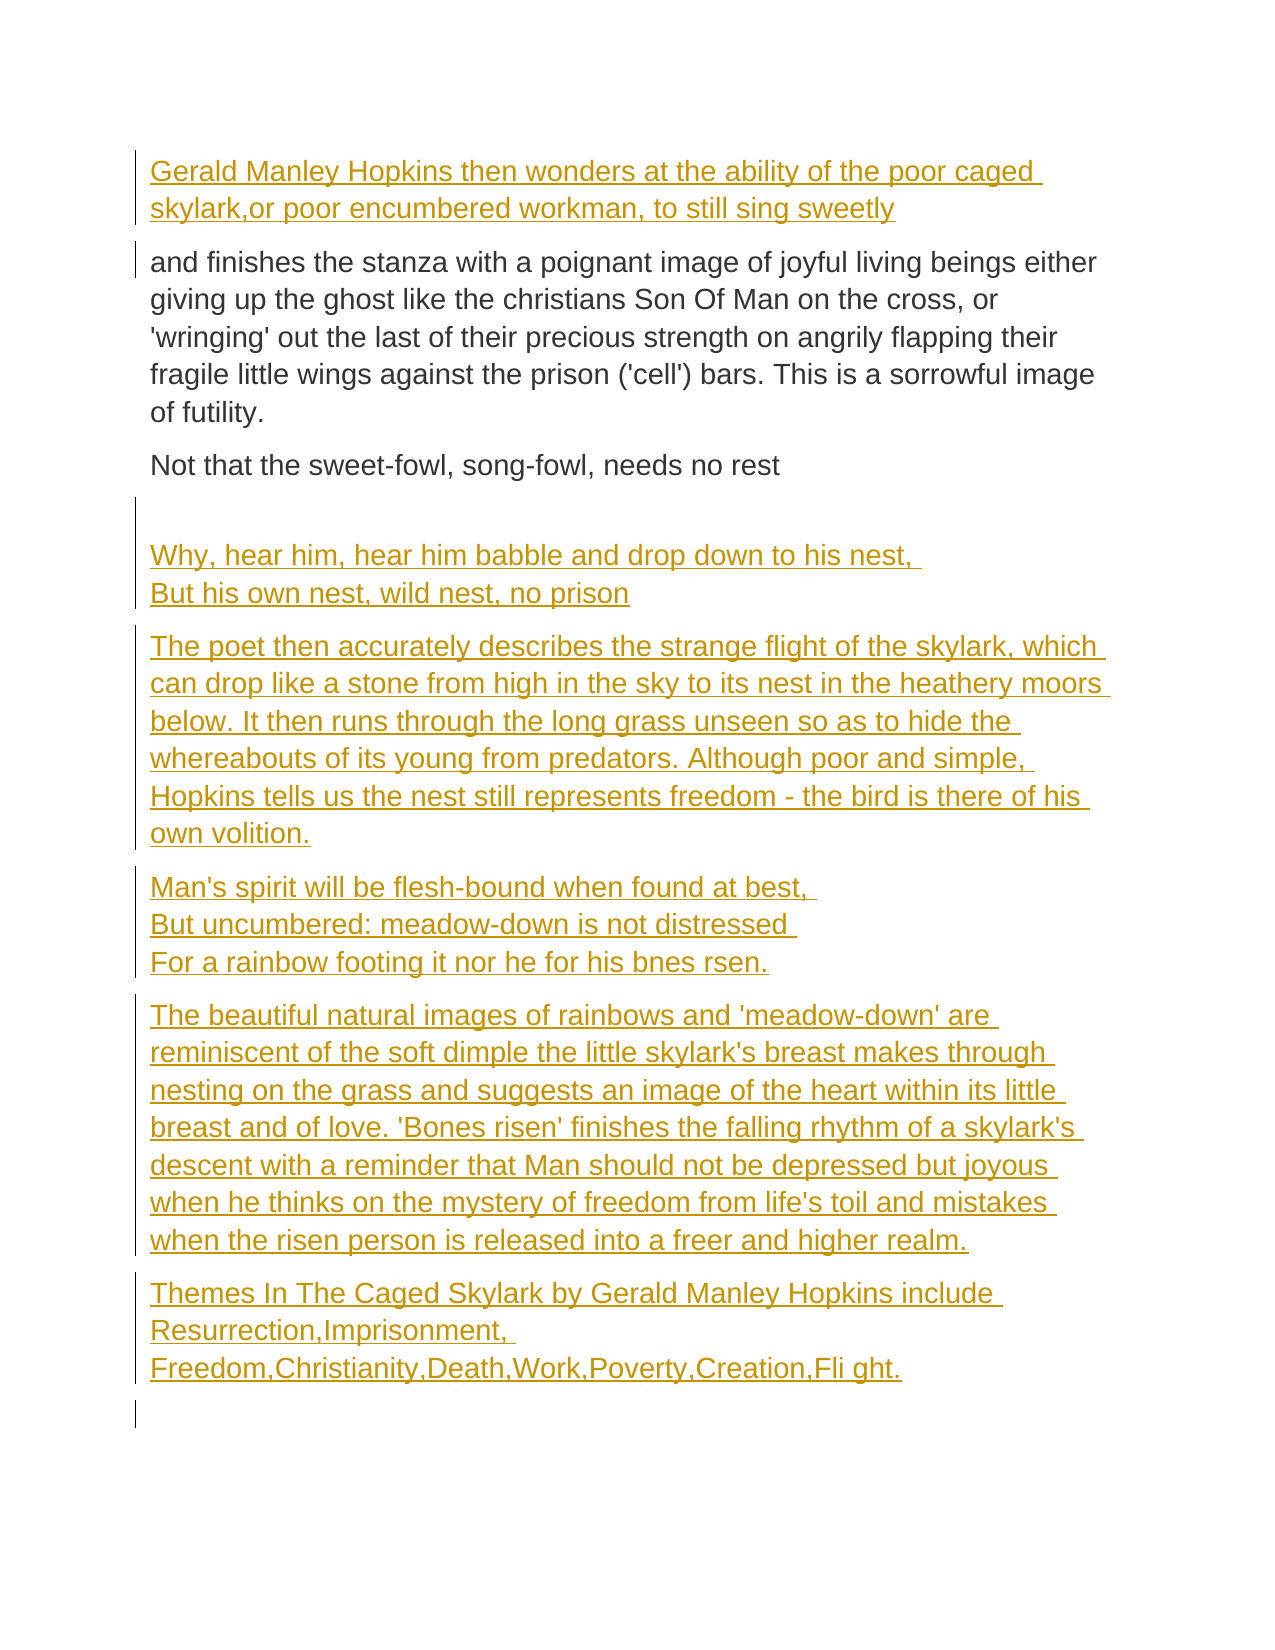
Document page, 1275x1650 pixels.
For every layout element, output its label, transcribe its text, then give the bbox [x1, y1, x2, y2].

text Not that the sweet-fowl, song-fowl, needs no rest [150, 444, 1125, 481]
text and finishes the stanza with a poignant image of joyful living beings either giving up the ghost like the christians Son Of Man on the cross, or 'wringing' out the last of their precious strength on angrily flapping their fragile little wings against the prison ('cell') bars. This is a sorrowful image of futility. [150, 241, 1125, 428]
